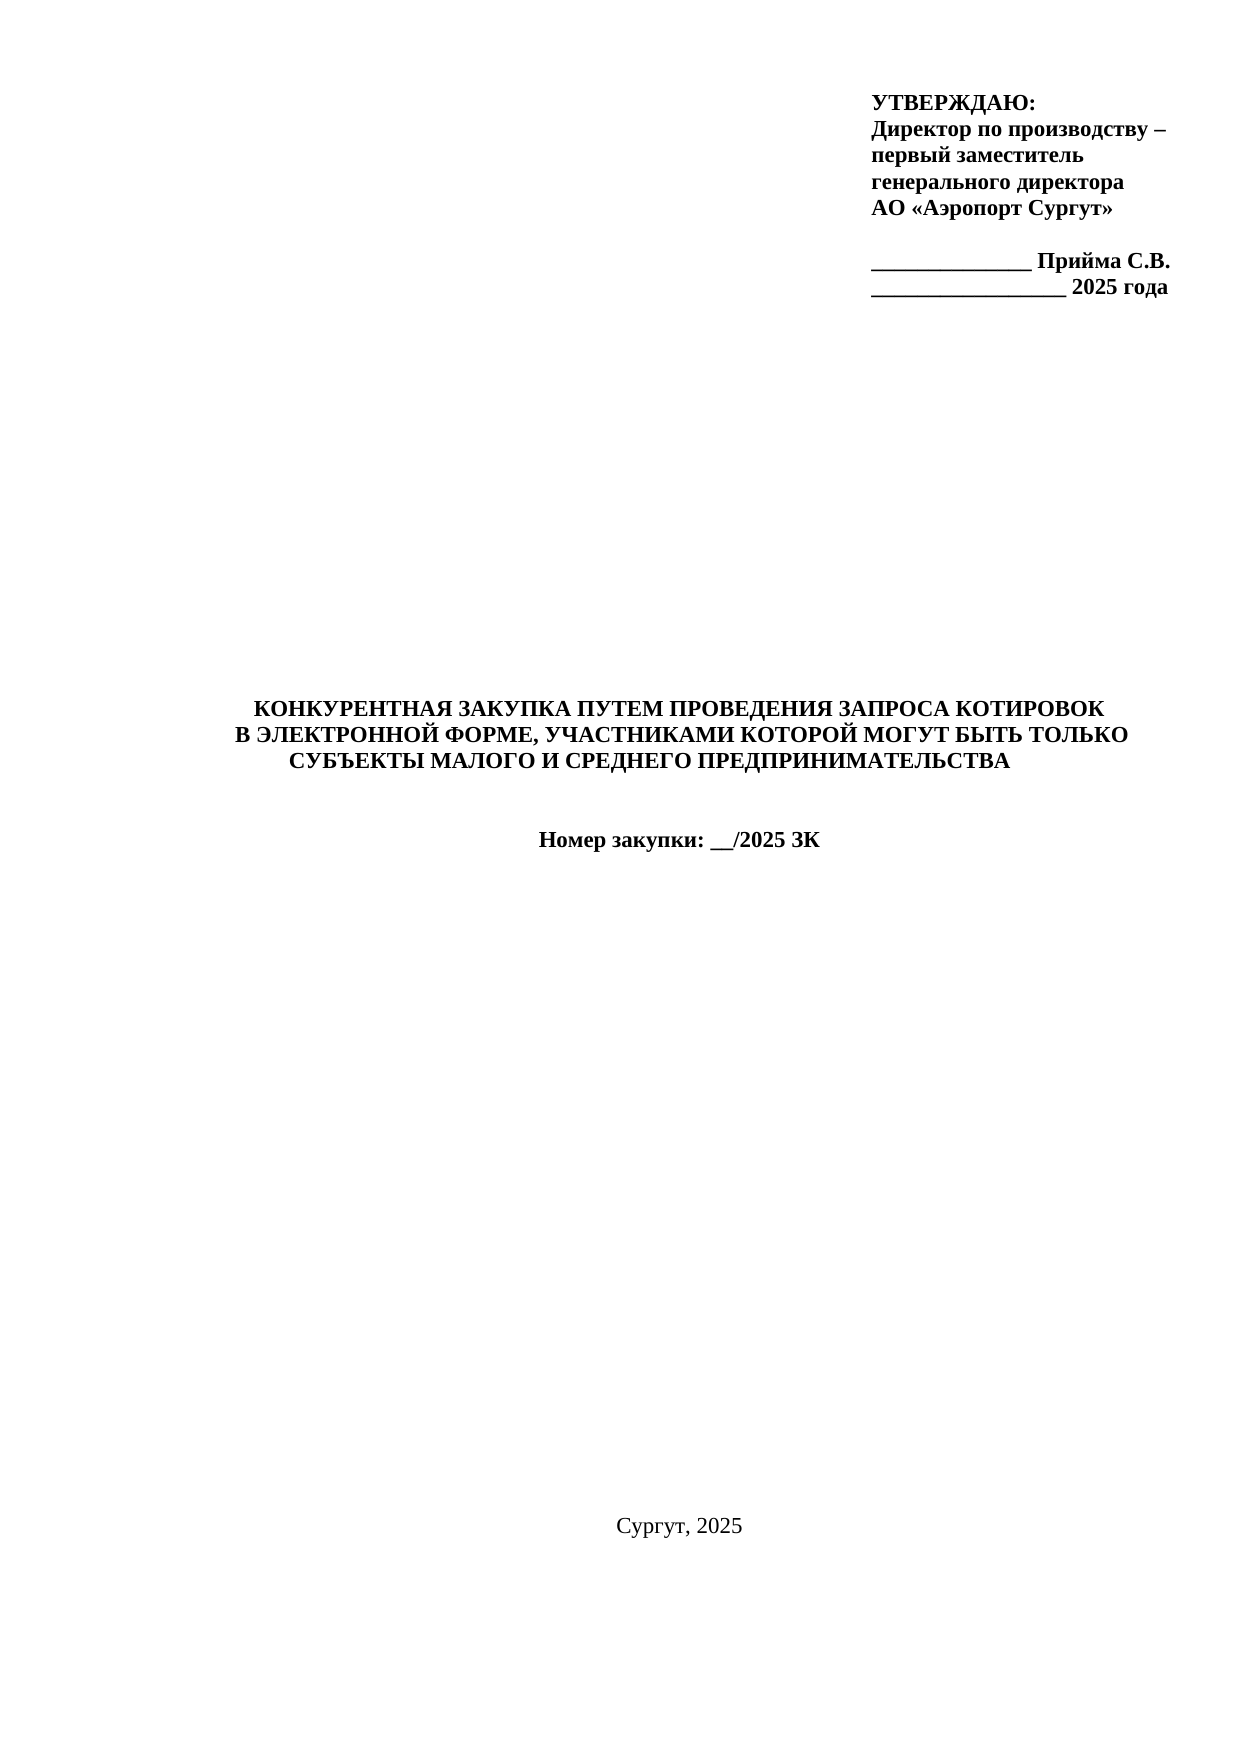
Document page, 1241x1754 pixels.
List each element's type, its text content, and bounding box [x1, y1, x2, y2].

text Номер закупки: __/2025 ЗК [118, 827, 1181, 853]
text В ЭЛЕКТРОННОЙ ФОРМЕ, УЧАСТНИКАМИ КОТОРОЙ МОГУТ БЫТЬ ТОЛЬКО СУБЪЕКТЫ МАЛОГО И СРЕДНЕГО ПРЕДПРИНИМАТЕЛЬСТВА [118, 721, 1181, 774]
text Сургут, 2025 [118, 1512, 1181, 1538]
text ______________ Прийма С.В. [856, 247, 1181, 273]
text _________________ 2025 года [856, 273, 1181, 299]
text генерального директора [856, 168, 1181, 194]
text КОНКУРЕНТНАЯ ЗАКУПКА ПУТЕМ ПРОВЕДЕНИЯ ЗАПРОСА КОТИРОВОК [118, 695, 1181, 721]
text первый заместитель [856, 141, 1181, 168]
text УТВЕРЖДАЮ: [856, 89, 1181, 115]
text Директор по производству – [856, 115, 1181, 141]
text АО «Аэропорт Сургут» [856, 194, 1181, 220]
